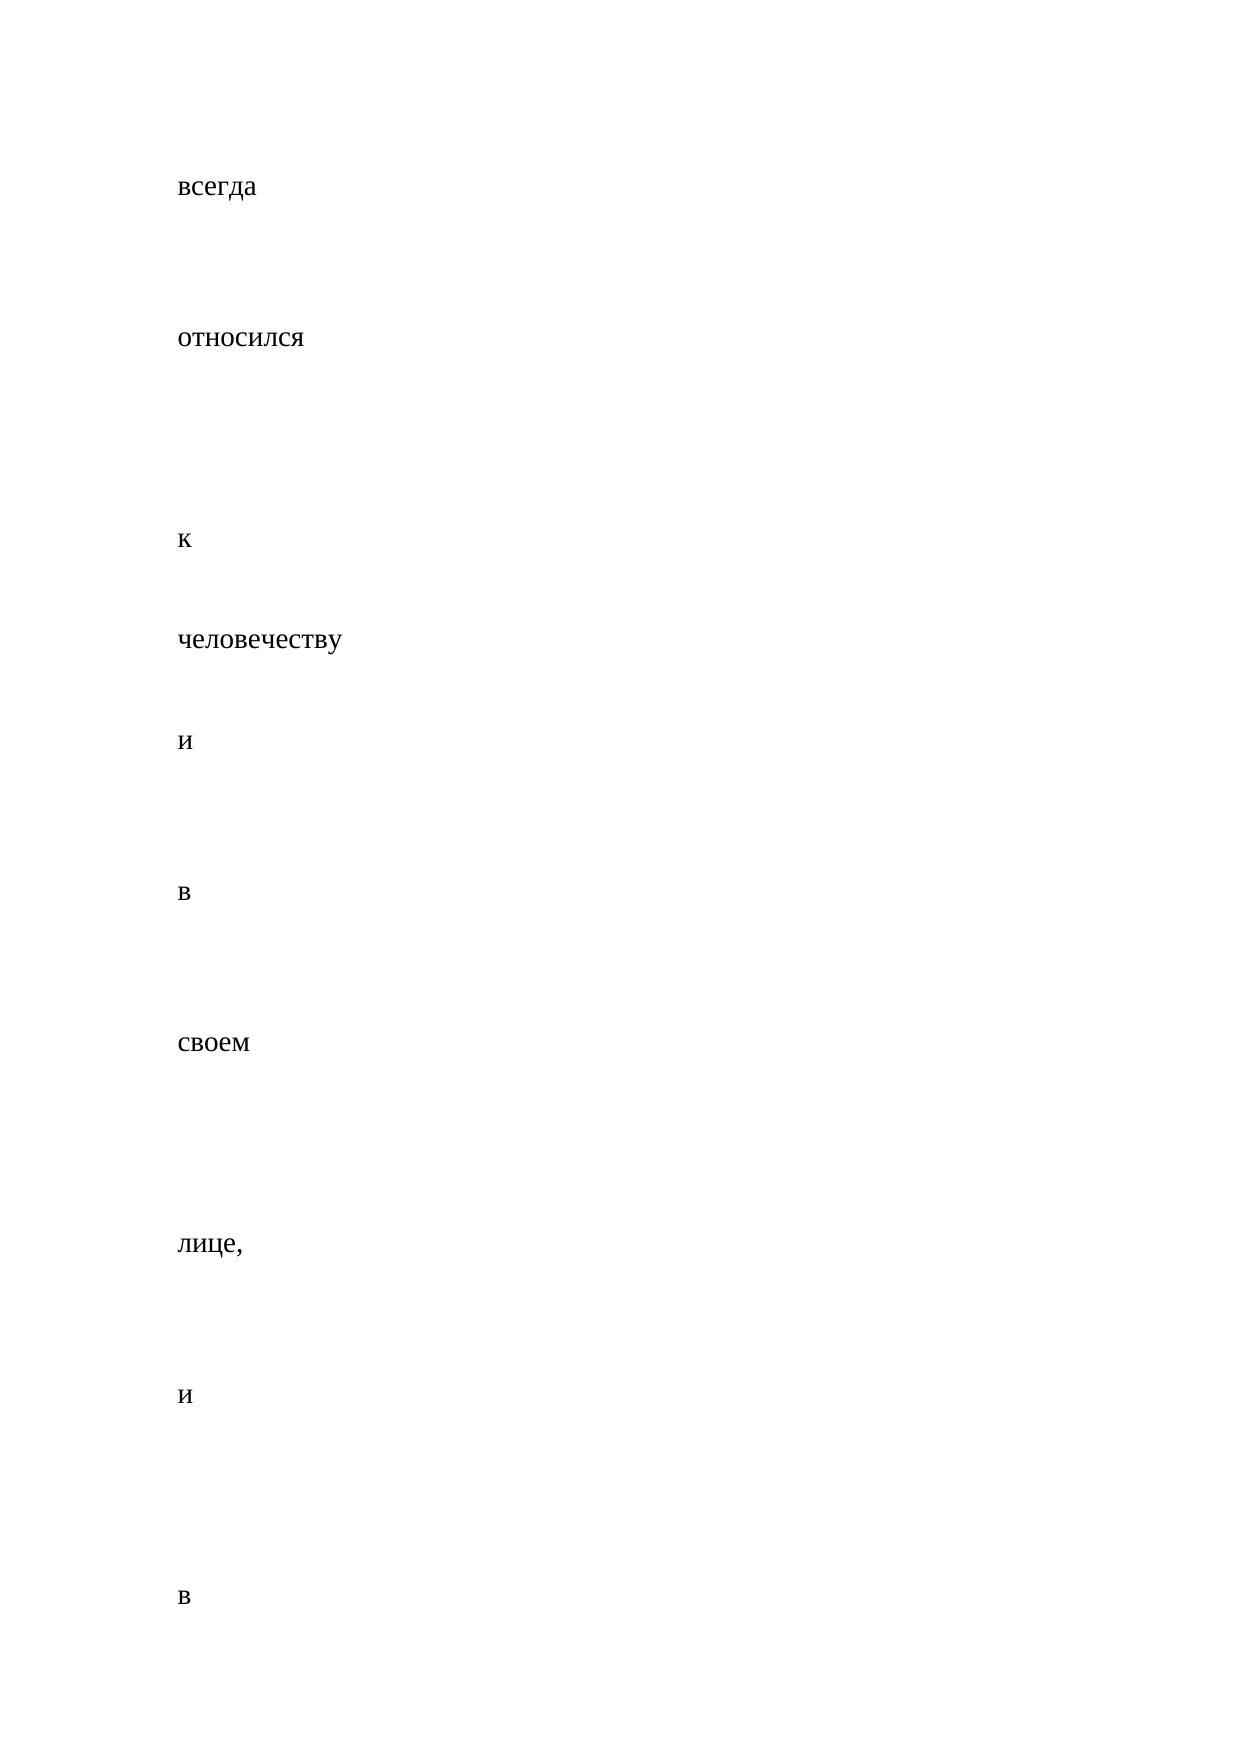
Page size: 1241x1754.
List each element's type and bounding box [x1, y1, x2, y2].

text [177, 118, 1152, 1611]
